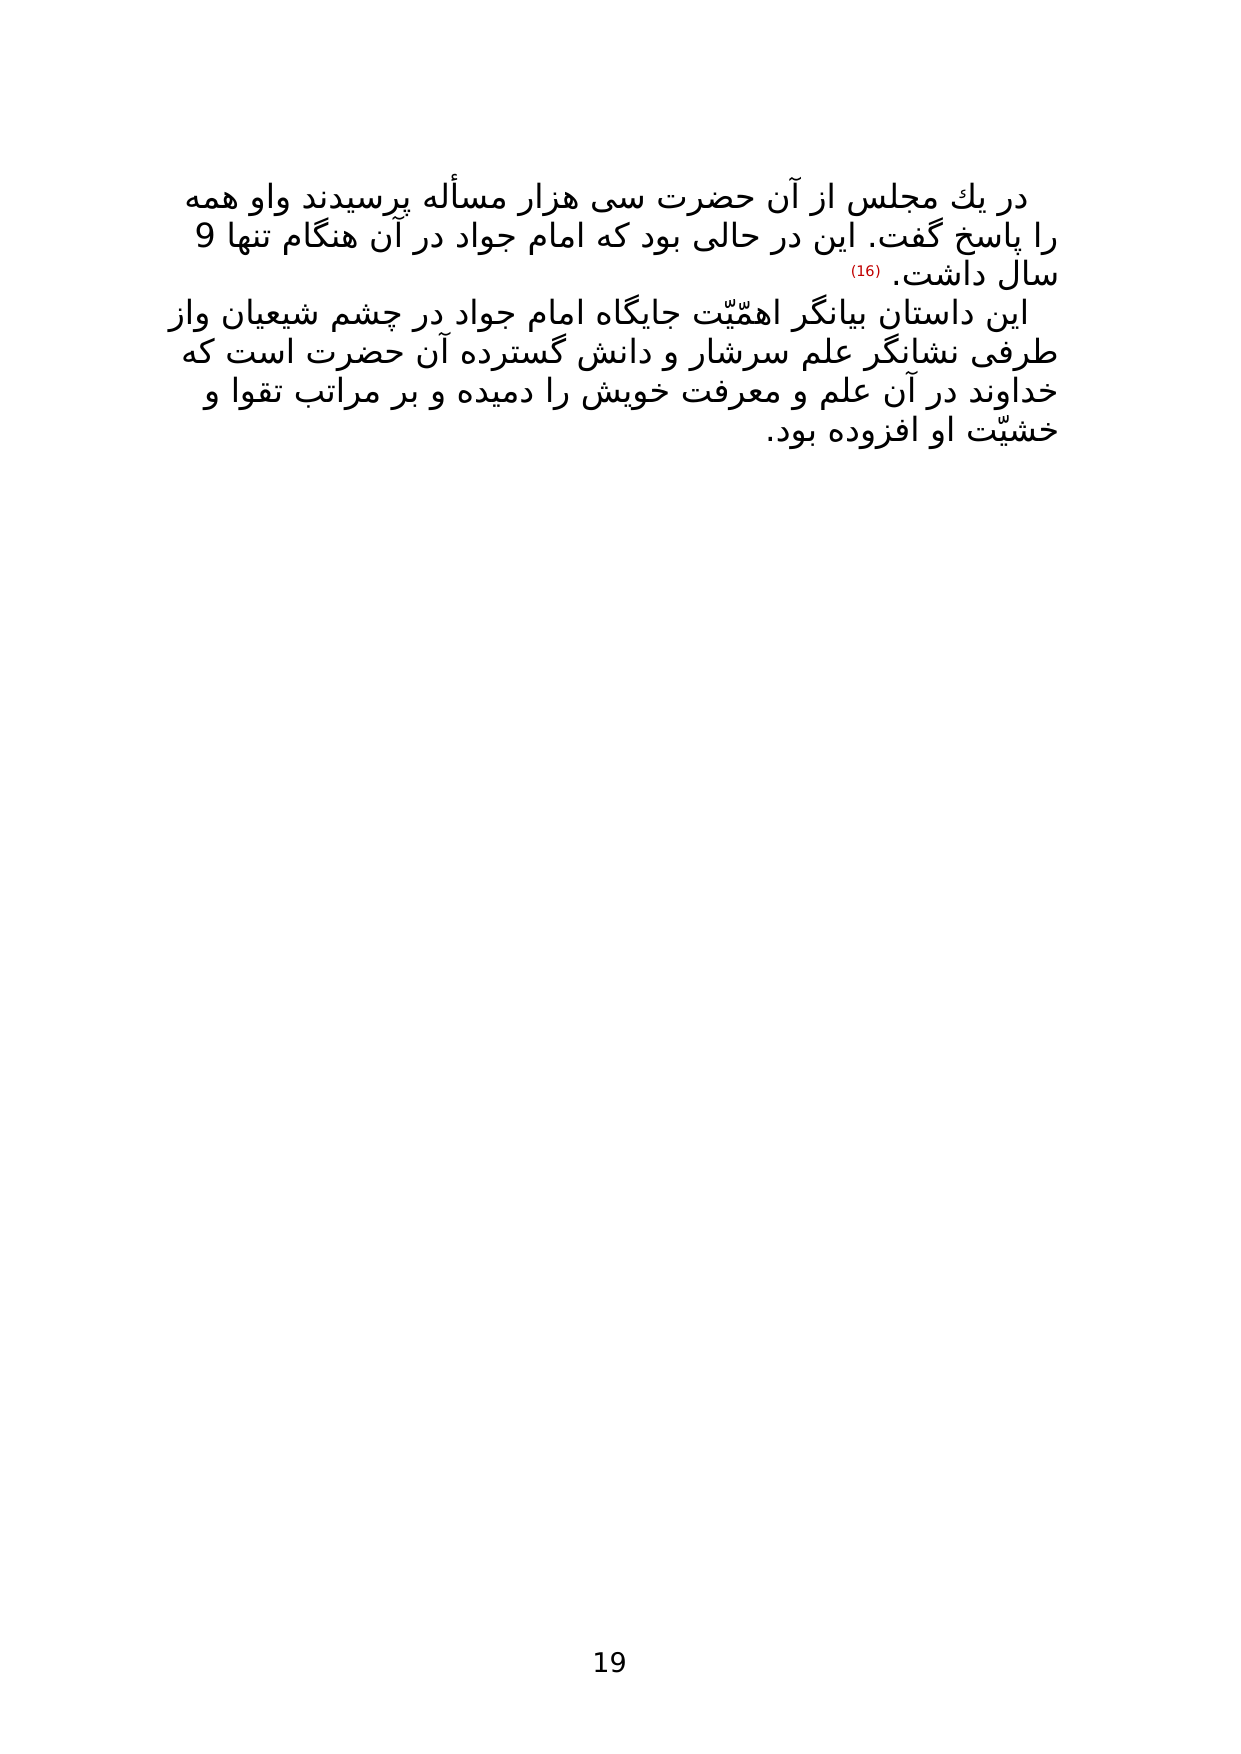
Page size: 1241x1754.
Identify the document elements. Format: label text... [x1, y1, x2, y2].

text اين داستان بيانگر اهمّيّت جايگاه امام جواد در چشم شيعيان واز طرفى نشانگر علم سرشار و دانش گسترده آن حضرت است كه خداوند در آن علم و معرفت خويش را دميده و بر مراتب تقوا و خشيّت او افزوده بود. [159, 294, 1059, 449]
text در يك مجلس از آن حضرت سى هزار مسأله پرسيدند واو همه را پاسخ گفت. اين در حالى بود كه امام جواد در آن هنگام تنها 9 سال داشت. (16) [159, 177, 1059, 294]
